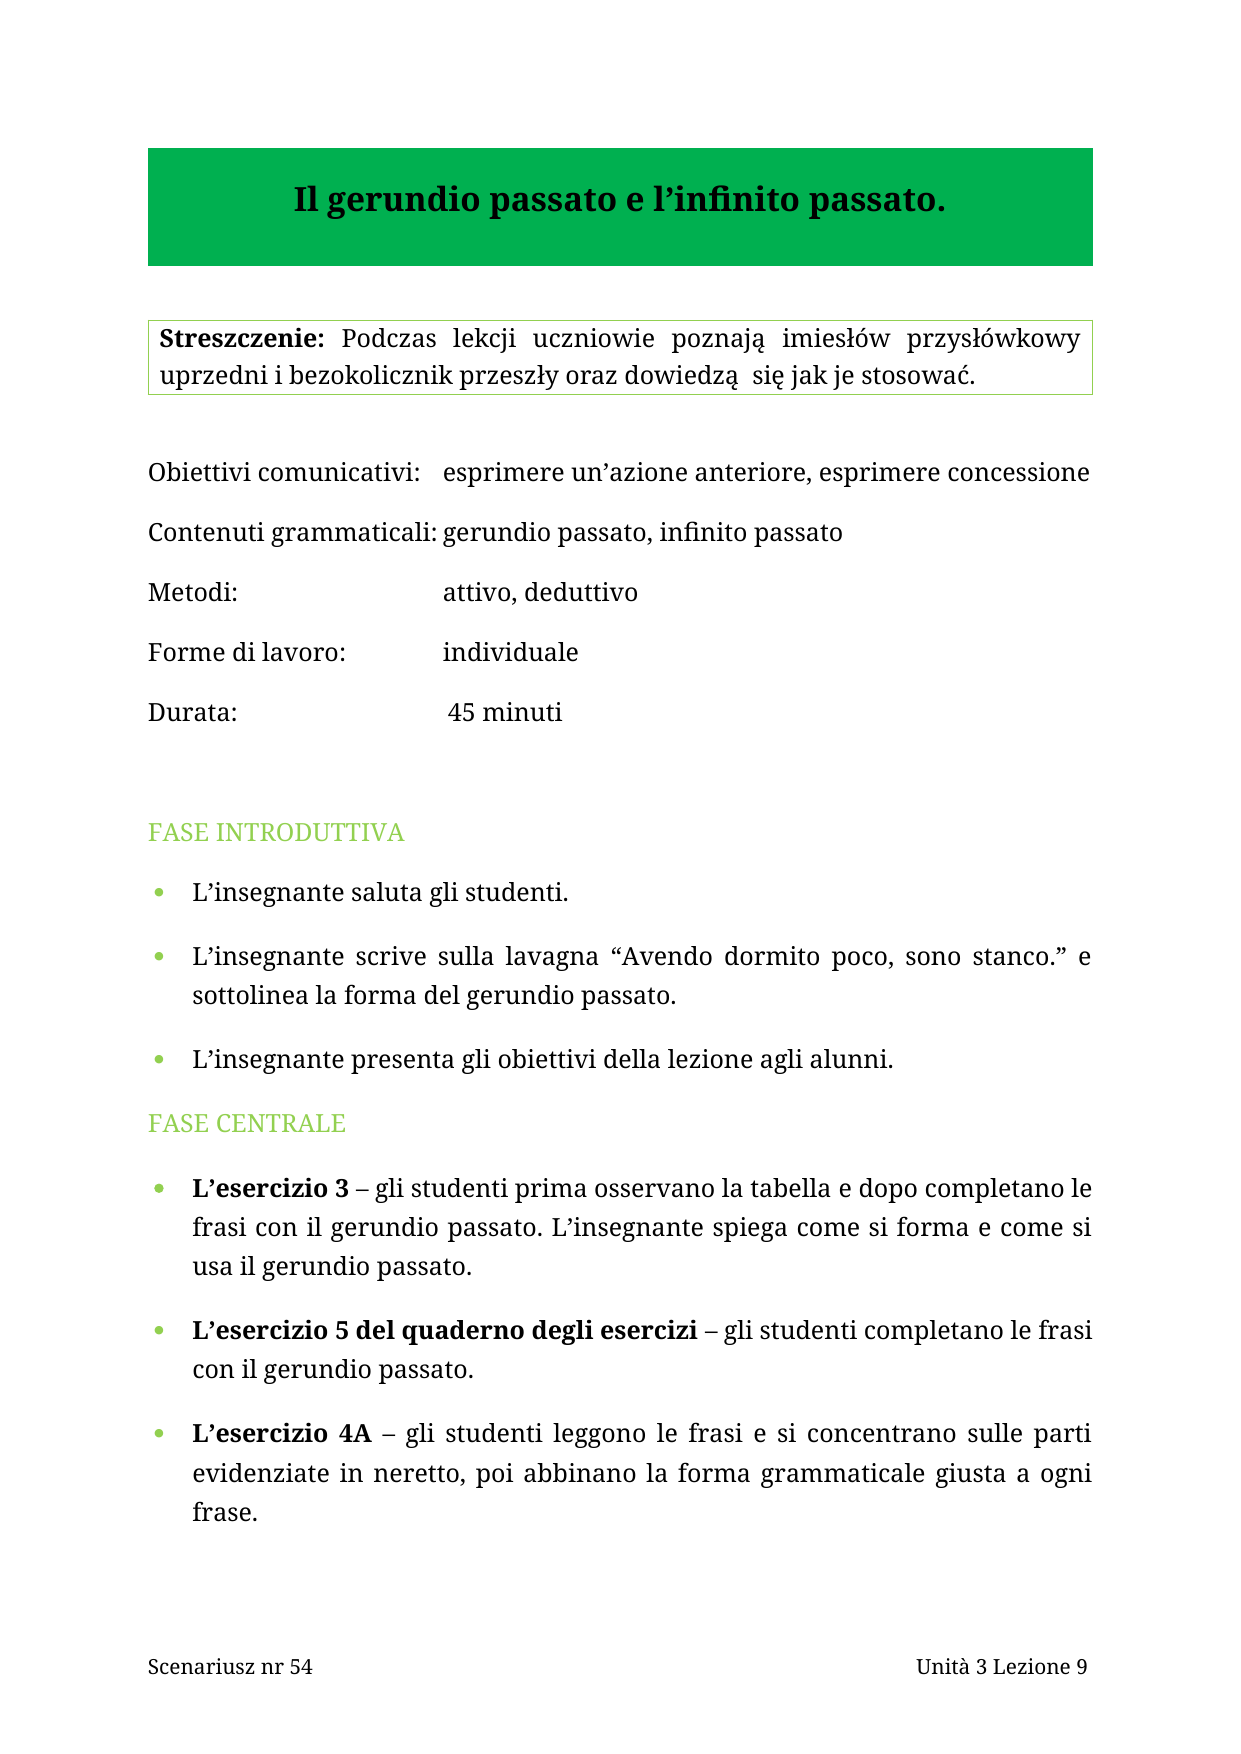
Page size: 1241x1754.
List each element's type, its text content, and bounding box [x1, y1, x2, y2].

list L’esercizio 3 – gli studenti prima osservano la tabella e dopo completano le frasi con il gerundio passato. L’insegnante spiega come si forma e come si usa il gerundio passato. [154, 1170, 1093, 1283]
text Contenuti grammaticali: gerundio passato, infinito passato [148, 514, 1093, 548]
list L’esercizio 5 del quaderno degli esercizi – gli studenti completano le frasi con il gerundio passato. [154, 1313, 1093, 1386]
text FASE INTRODUTTIVA [148, 814, 1093, 848]
list L’esercizio 4A – gli studenti leggono le frasi e si concentrano sulle parti evidenziate in neretto, poi abbinano la forma grammaticale giusta a ogni frase. [154, 1416, 1093, 1528]
list L’insegnante presenta gli obiettivi della lezione agli alunni. [154, 1042, 1093, 1076]
text FASE CENTRALE [148, 1106, 1093, 1140]
table_header Streszczenie: Podczas lekcji uczniowie poznają imiesłów przysłówkowy uprzedni i bezokolicznik przeszły oraz dowiedzą się jak je stosować. [149, 321, 1092, 393]
text Obiettivi comunicativi: esprimere un’azione anteriore, esprimere concessione [148, 454, 1093, 488]
text Forme di lavoro: individuale [148, 634, 1093, 668]
text Metodi: attivo, deduttivo [148, 574, 1093, 608]
table_header Il gerundio passato e l’infinito passato. [148, 148, 1093, 266]
list L’insegnante scrive sulla lavagna “Avendo dormito poco, sono stanco.” e sottolinea la forma del gerundio passato. [154, 939, 1093, 1012]
text Durata: 45 minuti [148, 694, 1093, 728]
list L’insegnante saluta gli studenti. [154, 874, 1093, 908]
